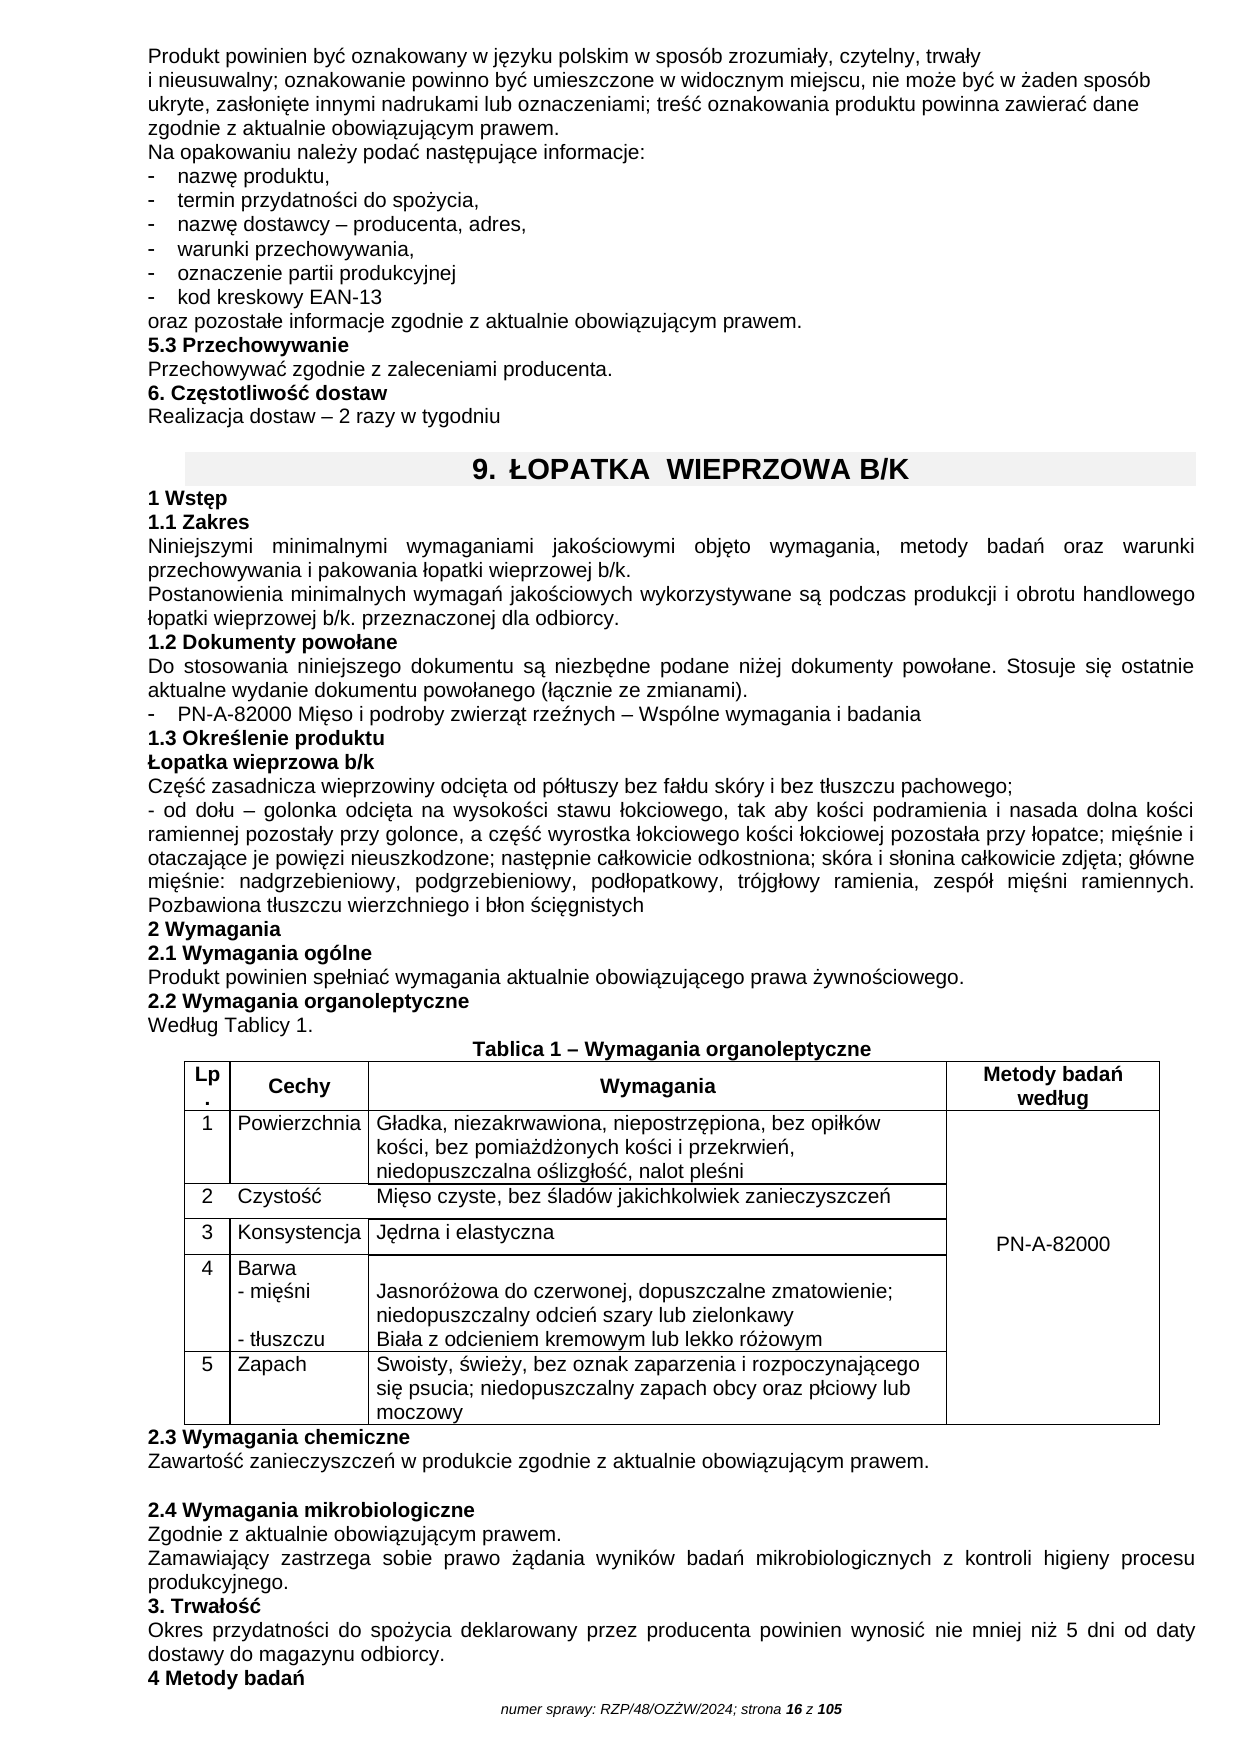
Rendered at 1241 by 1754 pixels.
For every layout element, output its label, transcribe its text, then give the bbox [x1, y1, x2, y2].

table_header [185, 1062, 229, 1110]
text Niniejszymi minimalnymi wymaganiami jakościowymi objęto wymagania, metody badań oraz warunki przechowywania i pakowania łopatki wieprzowej b/k. [148, 534, 1196, 582]
text 2.3 Wymagania chemiczne [148, 1425, 1196, 1449]
text Na opakowaniu należy podać następujące informacje: [148, 140, 1196, 164]
text Tablica 1 – Wymagania organoleptyczne [148, 1037, 1196, 1061]
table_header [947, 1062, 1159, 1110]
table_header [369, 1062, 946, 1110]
text 1 Wstęp [148, 486, 1196, 510]
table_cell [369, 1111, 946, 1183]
text Zgodnie z aktualnie obowiązującym prawem. [148, 1522, 1196, 1546]
list nazwę dostawcy – producenta, adres, [148, 212, 1196, 236]
text 1.1 Zakres [148, 510, 1196, 534]
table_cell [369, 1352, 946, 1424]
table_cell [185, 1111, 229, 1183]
text Łopatka wieprzowa b/k [148, 749, 1196, 773]
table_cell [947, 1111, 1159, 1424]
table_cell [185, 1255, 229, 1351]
text Zawartość zanieczyszczeń w produkcie zgodnie z aktualnie obowiązującym prawem. [148, 1449, 1196, 1473]
text Część zasadnicza wieprzowiny odcięta od półtuszy bez fałdu skóry i bez tłuszczu pachowego; [148, 773, 1196, 797]
text 3. Trwałość [148, 1594, 1196, 1618]
text 1.3 Określenie produktu [148, 726, 1196, 749]
text 4 Metody badań [148, 1666, 1196, 1690]
text Według Tablicy 1. [148, 1013, 1196, 1037]
list ŁOPATKA WIEPRZOWA B/K [185, 452, 1196, 486]
text Do stosowania niniejszego dokumentu są niezbędne podane niżej dokumenty powołane. Stosuje się ostatnie aktualne wydanie dokumentu powołanego (łącznie ze zmianami). [148, 653, 1196, 701]
list PN-A-82000 Mięso i podroby zwierząt rzeźnych – Wspólne wymagania i badania [148, 701, 1196, 726]
list warunki przechowywania, [148, 236, 1196, 260]
text 2.4 Wymagania mikrobiologiczne [148, 1498, 1196, 1522]
text 2.1 Wymagania ogólne [148, 941, 1196, 965]
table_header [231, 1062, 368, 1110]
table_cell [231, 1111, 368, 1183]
text Przechowywać zgodnie z zaleceniami producenta. [148, 356, 1196, 380]
list kod kreskowy EAN-13 [148, 284, 1196, 308]
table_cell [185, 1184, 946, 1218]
text 6. Częstotliwość dostaw [148, 380, 1196, 404]
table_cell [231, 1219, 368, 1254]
text 1.2 Dokumenty powołane [148, 629, 1196, 653]
text Realizacja dostaw – 2 razy w tygodniu [148, 404, 1196, 428]
text Produkt powinien spełniać wymagania aktualnie obowiązującego prawa żywnościowego. [148, 965, 1196, 989]
text 2 Wymagania [148, 917, 1196, 941]
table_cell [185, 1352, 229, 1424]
text Produkt powinien być oznakowany w języku polskim w sposób zrozumiały, czytelny, trwały i nieusuwalny; oznakowanie powinno być umieszczone w widocznym miejscu, nie może być w żaden sposób ukryte, zasłonięte innymi nadrukami lub oznaczeniami; treść oznakowania produktu powinna zawierać dane zgodnie z aktualnie obowiązującym prawem. [148, 44, 1196, 140]
text 5.3 Przechowywanie [148, 332, 1196, 356]
list termin przydatności do spożycia, [148, 188, 1196, 212]
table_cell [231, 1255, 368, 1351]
text Postanowienia minimalnych wymagań jakościowych wykorzystywane są podczas produkcji i obrotu handlowego łopatki wieprzowej b/k. przeznaczonej dla odbiorcy. [148, 582, 1196, 629]
text oraz pozostałe informacje zgodnie z aktualnie obowiązującym prawem. [148, 308, 1196, 332]
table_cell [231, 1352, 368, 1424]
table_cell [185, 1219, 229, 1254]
text Zamawiający zastrzega sobie prawo żądania wyników badań mikrobiologicznych z kontroli higieny procesu produkcyjnego. [148, 1546, 1196, 1594]
list oznaczenie partii produkcyjnej [148, 260, 1196, 284]
text Okres przydatności do spożycia deklarowany przez producenta powinien wynosić nie mniej niż 5 dni od daty dostawy do magazynu odbiorcy. [148, 1618, 1196, 1666]
list nazwę produktu, [148, 164, 1196, 188]
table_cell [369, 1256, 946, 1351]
text 2.2 Wymagania organoleptyczne [148, 989, 1196, 1013]
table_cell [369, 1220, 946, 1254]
text - od dołu – golonka odcięta na wysokości stawu łokciowego, tak aby kości podramienia i nasada dolna kości ramiennej pozostały przy golonce, a część wyrostka łokciowego kości łokciowej pozostała przy łopatce; mięśnie i otaczające je powięzi nieuszkodzone; następnie całkowicie odkostniona; skóra i słonina całkowicie zdjęta; główne mięśnie: nadgrzebieniowy, podgrzebieniowy, podłopatkowy, trójgłowy ramienia, zespół mięśni ramiennych. Pozbawiona tłuszczu wierzchniego i błon ścięgnistych [148, 797, 1196, 917]
